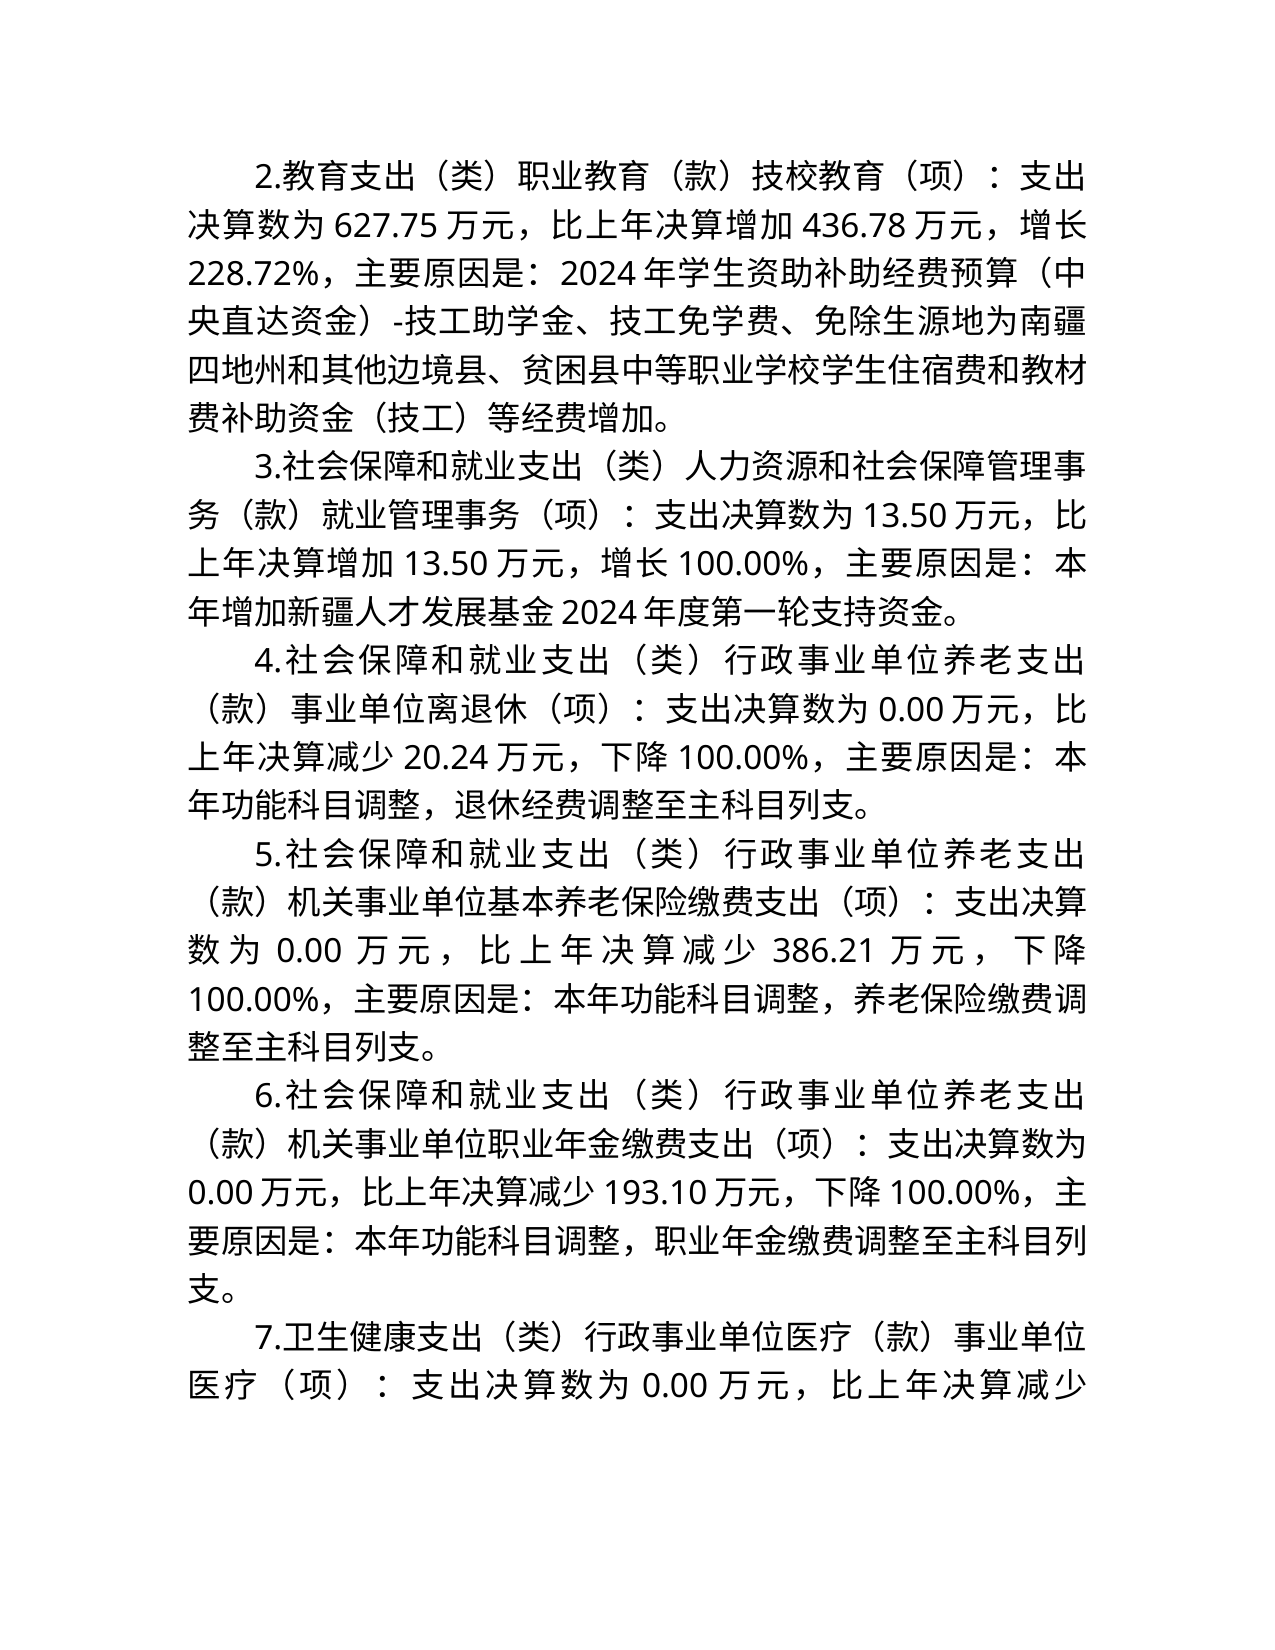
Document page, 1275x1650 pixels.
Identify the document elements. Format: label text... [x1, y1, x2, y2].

list 4.社会保障和就业支出（类）行政事业单位养老支出（款）事业单位离退休（项）：支出决算数为0.00万元，比上年决算减少20.24万元，下降100.00%，主要原因是：本年功能科目调整，退休经费调整至主科目列支。 [187, 634, 1087, 827]
list 2.教育支出（类）职业教育（款）技校教育（项）：支出决算数为627.75万元，比上年决算增加436.78万元，增长228.72%，主要原因是：2024年学生资助补助经费预算（中央直达资金）-技工助学金、技工免学费、免除生源地为南疆四地州和其他边境县、贫困县中等职业学校学生住宿费和教材费补助资金（技工）等经费增加。 [187, 150, 1087, 440]
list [187, 1311, 1087, 1408]
list 6.社会保障和就业支出（类）行政事业单位养老支出（款）机关事业单位职业年金缴费支出（项）：支出决算数为0.00万元，比上年决算减少193.10万元，下降100.00%，主要原因是：本年功能科目调整，职业年金缴费调整至主科目列支。 [187, 1069, 1087, 1311]
list 5.社会保障和就业支出（类）行政事业单位养老支出（款）机关事业单位基本养老保险缴费支出（项）：支出决算数为0.00万元，比上年决算减少386.21万元，下降100.00%，主要原因是：本年功能科目调整，养老保险缴费调整至主科目列支。 [187, 827, 1087, 1069]
list 3.社会保障和就业支出（类）人力资源和社会保障管理事务（款）就业管理事务（项）：支出决算数为13.50万元，比上年决算增加13.50万元，增长100.00%，主要原因是：本年增加新疆人才发展基金2024年度第一轮支持资金。 [187, 440, 1087, 634]
